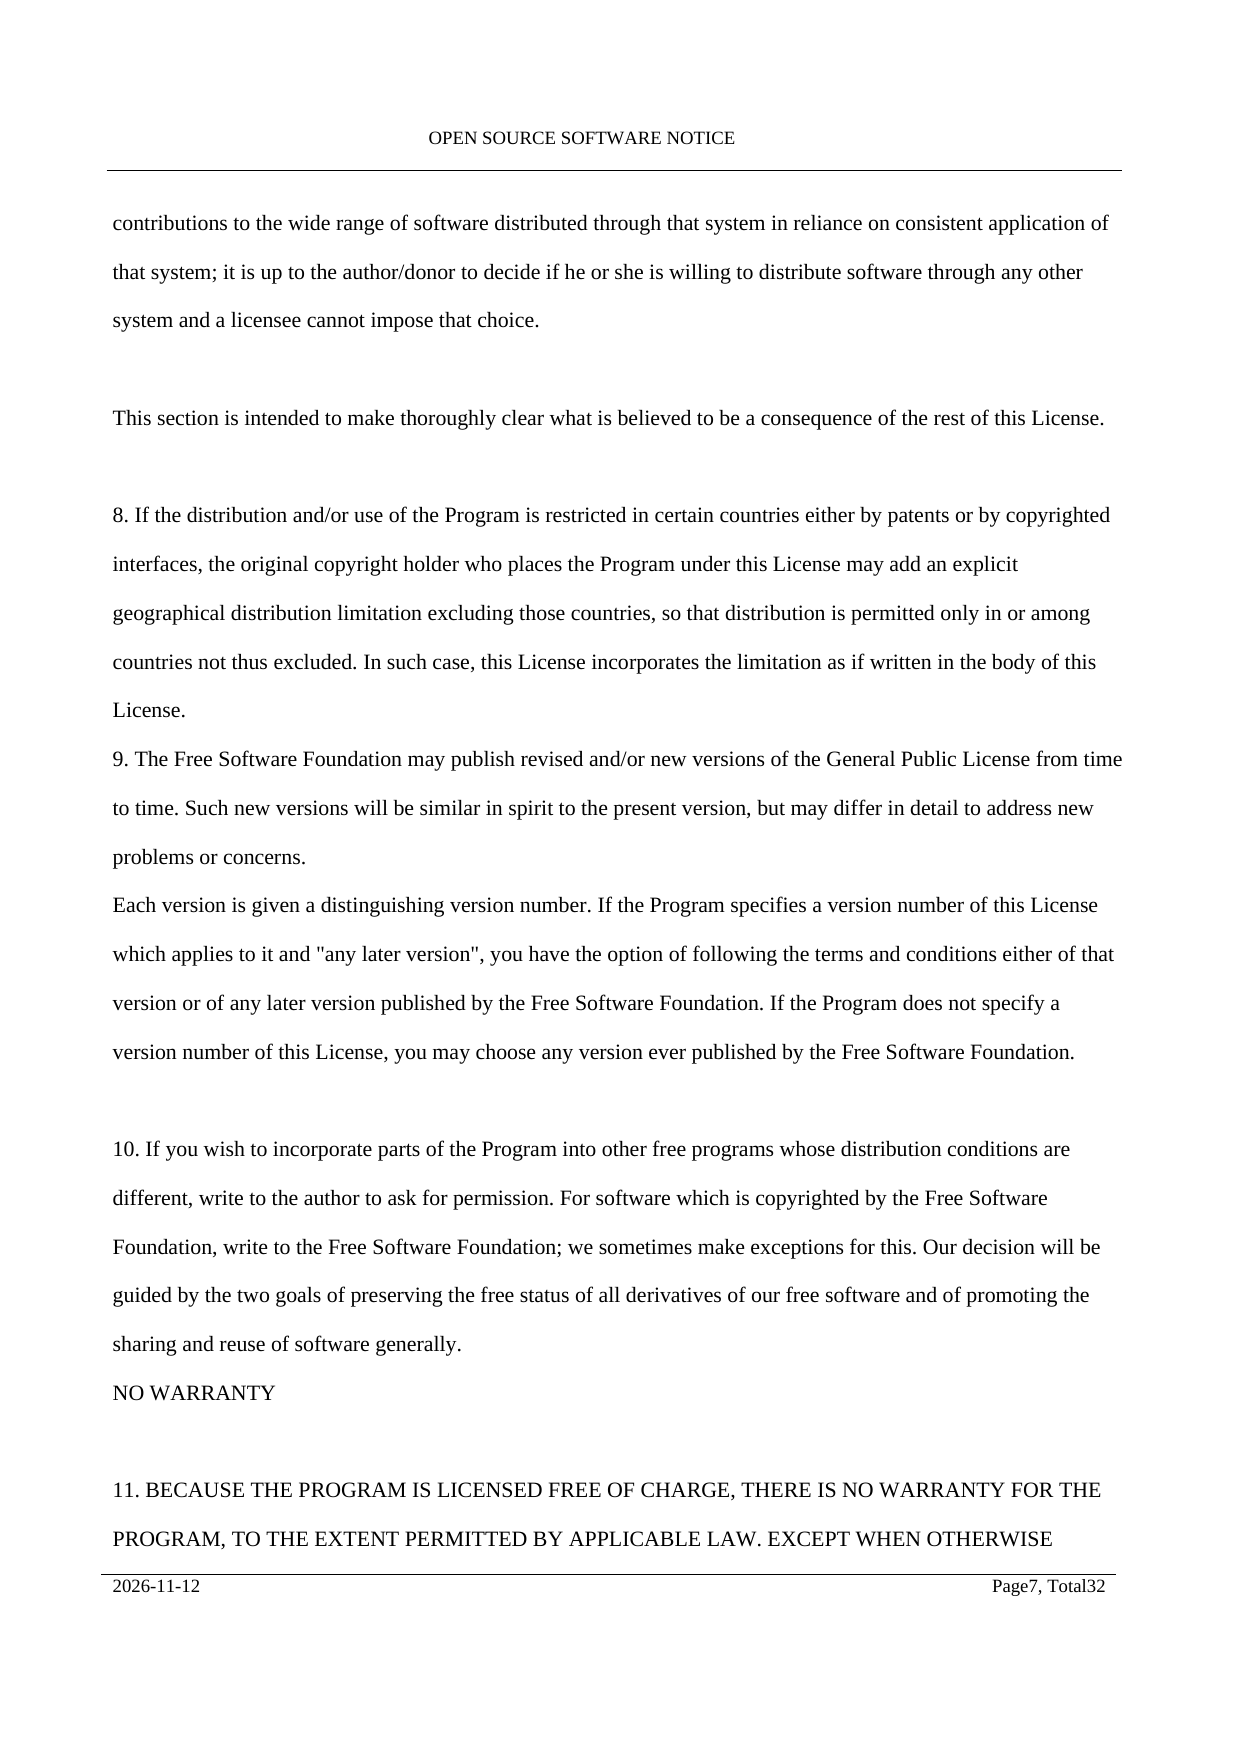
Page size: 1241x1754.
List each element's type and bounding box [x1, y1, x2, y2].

text [112, 206, 1128, 1555]
